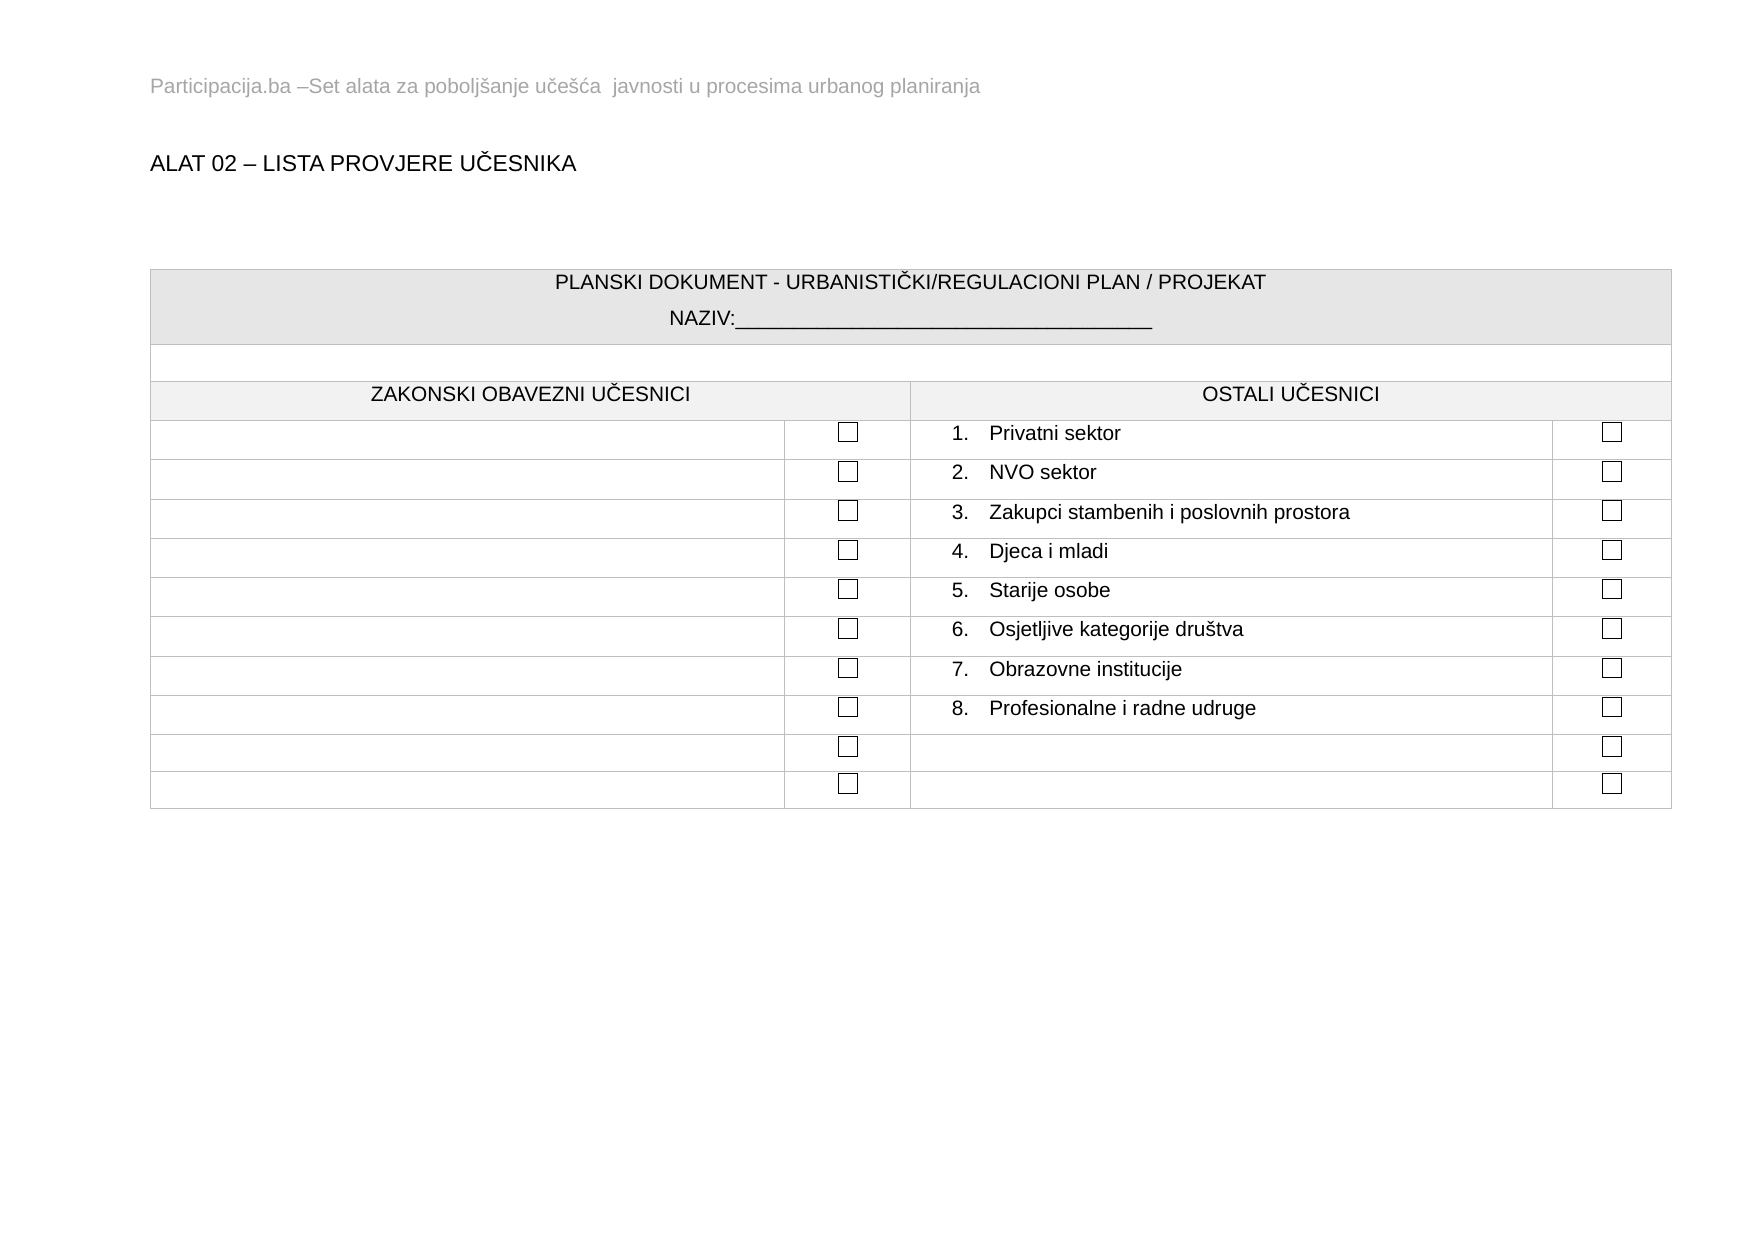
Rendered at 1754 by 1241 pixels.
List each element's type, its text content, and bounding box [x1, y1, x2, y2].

table_cell [1553, 500, 1671, 538]
table_cell [785, 578, 910, 616]
table_cell [1553, 696, 1671, 734]
table_cell [151, 772, 784, 808]
table_cell [911, 772, 1552, 808]
table_cell Zakupci stambenih i poslovnih prostora [911, 500, 1552, 538]
table_cell Starije osobe [911, 578, 1552, 616]
table_cell [1553, 772, 1671, 808]
table_cell [1553, 421, 1671, 459]
table_cell [1553, 617, 1671, 656]
table_header PLANSKI DOKUMENT - URBANISTIČKI/REGULACIONI PLAN / PROJEKAT NAZIV:____________________________________ [151, 270, 1671, 344]
table_cell [151, 421, 784, 459]
table_cell [785, 657, 910, 695]
table_cell [1553, 460, 1671, 498]
table_cell Privatni sektor [911, 421, 1552, 459]
table_cell [785, 539, 910, 577]
table_cell Obrazovne institucije [911, 657, 1552, 695]
table_cell [151, 617, 784, 656]
table_cell [785, 617, 910, 656]
table_cell [911, 735, 1552, 771]
text ALAT 02 – LISTA PROVJERE UČESNIKA [150, 150, 1604, 176]
table_cell [151, 735, 784, 771]
table_cell [785, 460, 910, 498]
table_cell NVO sektor [911, 460, 1552, 498]
table_cell [151, 460, 784, 498]
table_cell [151, 345, 1671, 381]
table_cell [1553, 578, 1671, 616]
table_cell [151, 578, 784, 616]
table_cell [151, 539, 784, 577]
table_cell [151, 696, 784, 734]
table_cell OSTALI UČESNICI [911, 382, 1671, 420]
table_cell Osjetljive kategorije društva [911, 617, 1552, 656]
table_cell [785, 696, 910, 734]
table_cell [785, 772, 910, 808]
table_cell Profesionalne i radne udruge [911, 696, 1552, 734]
table_cell [785, 500, 910, 538]
table_cell [1553, 735, 1671, 771]
table_cell ZAKONSKI OBAVEZNI UČESNICI [151, 382, 910, 420]
table_cell [785, 735, 910, 771]
table_cell [151, 657, 784, 695]
table_cell [785, 421, 910, 459]
table_cell Djeca i mladi [911, 539, 1552, 577]
table_cell [151, 500, 784, 538]
table_cell [1553, 539, 1671, 577]
table_cell [1553, 657, 1671, 695]
